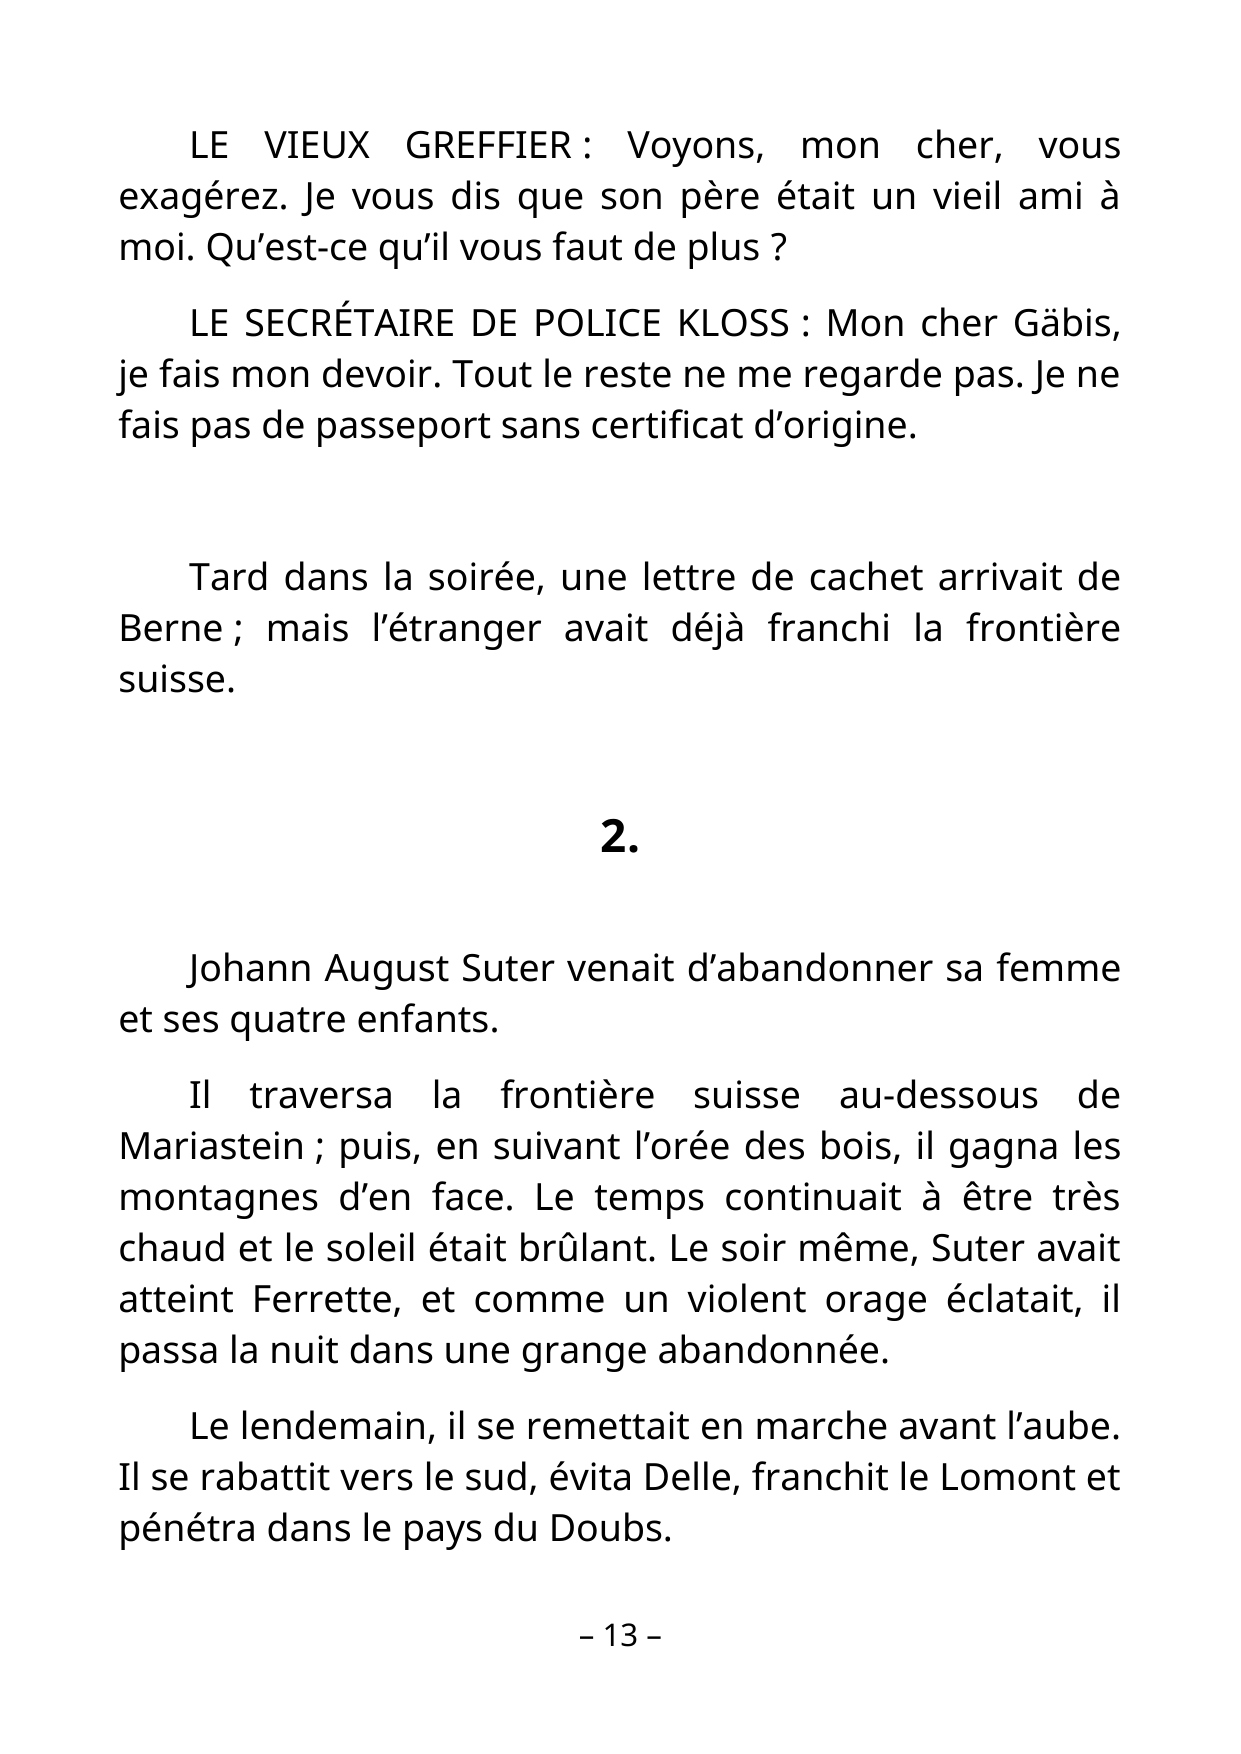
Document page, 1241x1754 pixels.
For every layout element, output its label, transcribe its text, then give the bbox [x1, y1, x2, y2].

text Il traversa la frontière suisse au-dessous de Mariastein ; puis, en suivant l’orée des bois, il gagna les montagnes d’en face. Le temps continuait à être très chaud et le soleil était brûlant. Le soir même, Suter avait atteint Ferrette, et comme un violent orage éclatait, il passa la nuit dans une grange abandonnée. [118, 1068, 1122, 1374]
subtitle 2. [118, 803, 1122, 866]
text LE SECRÉTAIRE DE POLICE KLOSS : Mon cher Gäbis, je fais mon devoir. Tout le reste ne me regarde pas. Je ne fais pas de passeport sans certificat d’origine. [118, 296, 1122, 449]
text Tard dans la soirée, une lettre de cachet arrivait de Berne ; mais l’étranger avait déjà franchi la frontière suisse. [118, 550, 1122, 703]
text Johann August Suter venait d’abandonner sa femme et ses quatre enfants. [118, 941, 1122, 1043]
text LE VIEUX GREFFIER : Voyons, mon cher, vous exagérez. Je vous dis que son père était un vieil ami à moi. Qu’est-ce qu’il vous faut de plus ? [118, 118, 1122, 271]
text Le lendemain, il se remettait en marche avant l’aube. Il se rabattit vers le sud, évita Delle, franchit le Lomont et pénétra dans le pays du Doubs. [118, 1399, 1122, 1552]
